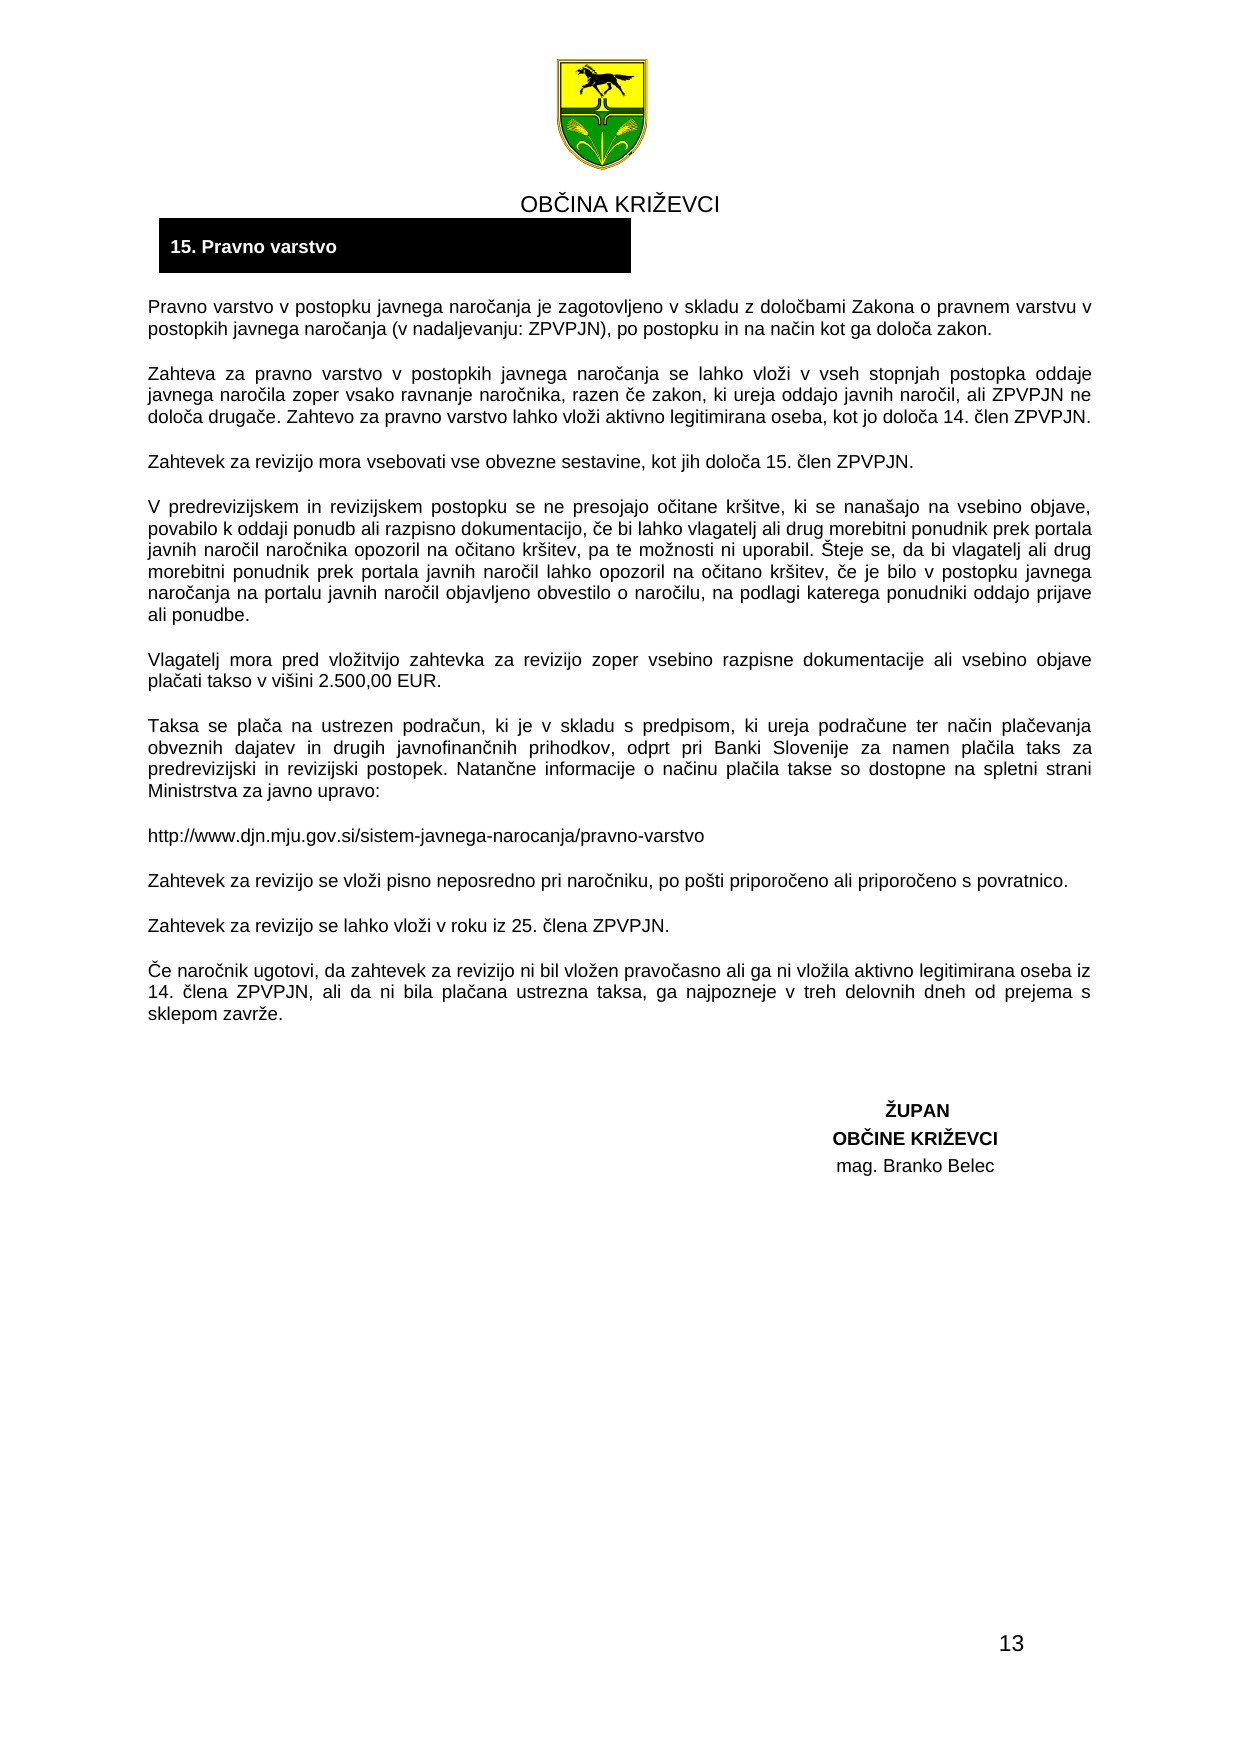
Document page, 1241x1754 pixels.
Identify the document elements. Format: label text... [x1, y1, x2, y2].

text http://www.djn.mju.gov.si/sistem-javnega-narocanja/pravno-varstvo [148, 825, 1092, 846]
text Zahteva za pravno varstvo v postopkih javnega naročanja se lahko vloži v vseh stopnjah postopka oddaje javnega naročila zoper vsako ravnanje naročnika, razen če zakon, ki ureja oddajo javnih naročil, ali ZPVPJN ne določa drugače. Zahtevo za pravno varstvo lahko vloži aktivno legitimirana oseba, kot jo določa 14. člen ZPVPJN. [148, 363, 1092, 427]
text V predrevizijskem in revizijskem postopku se ne presojajo očitane kršitve, ki se nanašajo na vsebino objave, povabilo k oddaji ponudb ali razpisno dokumentacijo, če bi lahko vlagatelj ali drug morebitni ponudnik prek portala javnih naročil naročnika opozoril na očitano kršitev, pa te možnosti ni uporabil. Šteje se, da bi vlagatelj ali drug morebitni ponudnik prek portala javnih naročil lahko opozoril na očitano kršitev, če je bilo v postopku javnega naročanja na portalu javnih naročil objavljeno obvestilo o naročilu, na podlagi katerega ponudniki oddajo prijave ali ponudbe. [148, 496, 1092, 625]
picture [556, 59, 648, 170]
text Vlagatelj mora pred vložitvijo zahtevka za revizijo zoper vsebino razpisne dokumentacije ali vsebino objave plačati takso v višini 2.500,00 EUR. [148, 648, 1092, 692]
text Zahtevek za revizijo mora vsebovati vse obvezne sestavine, kot jih določa 15. člen ZPVPJN. [148, 451, 1092, 472]
text ŽUPAN [811, 1098, 1092, 1122]
text Taksa se plača na ustrezen podračun, ki je v skladu s predpisom, ki ureja podračune ter način plačevanja obveznih dajatev in drugih javnofinančnih prihodkov, odprt pri Banki Slovenije za namen plačila taks za predrevizijski in revizijski postopek. Natančne informacije o načinu plačila takse so dostopne na spletni strani Ministrstva za javno upravo: [148, 715, 1092, 801]
text Zahtevek za revizijo se lahko vloži v roku iz 25. člena ZPVPJN. [148, 915, 1092, 936]
text Pravno varstvo v postopku javnega naročanja je zagotovljeno v skladu z določbami Zakona o pravnem varstvu v postopkih javnega naročanja (v nadaljevanju: ZPVPJN), po postopku in na način kot ga določa zakon. [148, 296, 1092, 339]
table_header 15. Pravno varstvo [159, 218, 631, 273]
text Zahtevek za revizijo se vloži pisno neposredno pri naročniku, po pošti priporočeno ali priporočeno s povratnico. [148, 870, 1092, 891]
text Če naročnik ugotovi, da zahtevek za revizijo ni bil vložen pravočasno ali ga ni vložila aktivno legitimirana oseba iz 14. člena ZPVPJN, ali da ni bila plačana ustrezna taksa, ga najpozneje v treh delovnih dneh od prejema s sklepom zavrže. [148, 960, 1092, 1024]
text OBČINE KRIŽEVCI mag. Branko Belec [738, 1125, 1092, 1176]
